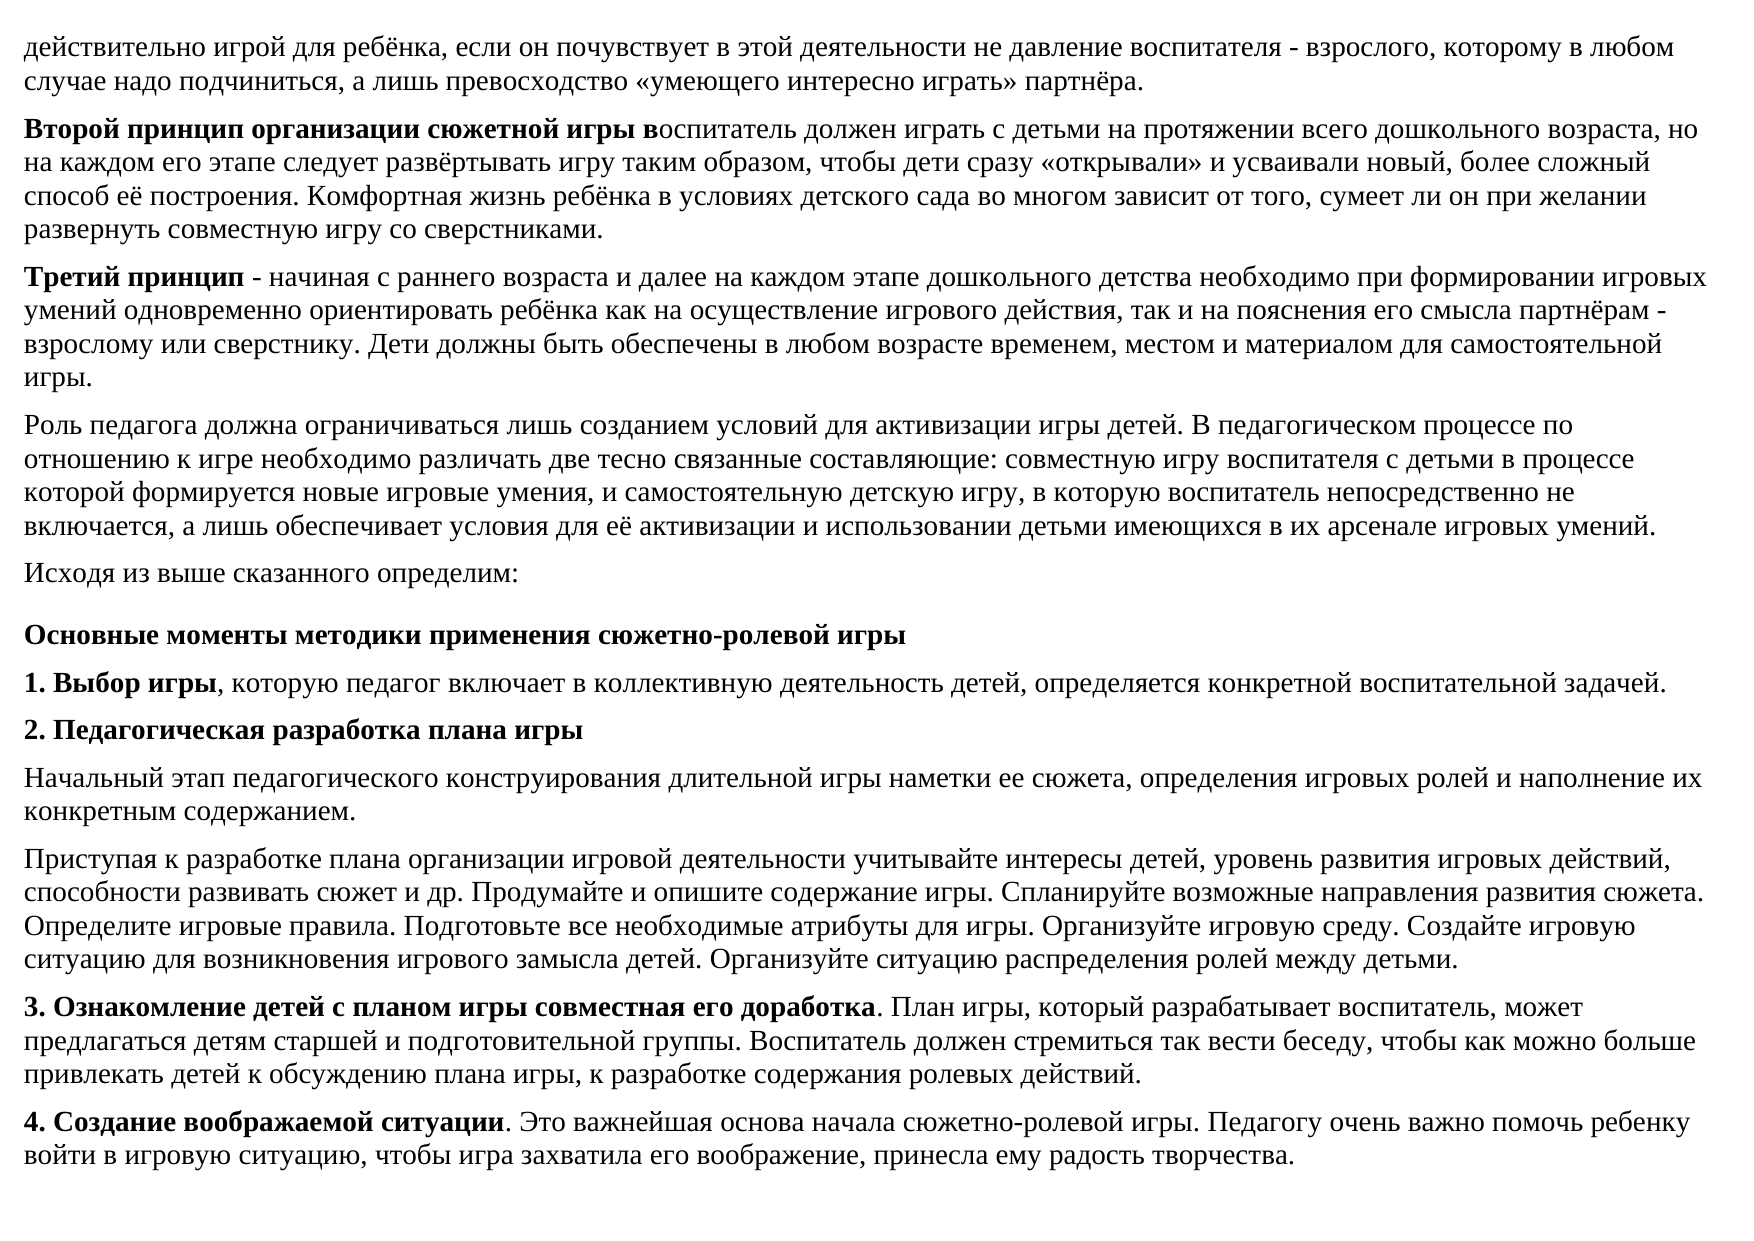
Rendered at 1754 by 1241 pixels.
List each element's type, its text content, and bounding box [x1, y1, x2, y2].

text 2. Педагогическая разработка плана игры [24, 712, 1724, 746]
text Второй принцип организации сюжетной игры воспитатель должен играть с детьми на протяжении всего дошкольного возраста, но на каждом его этапе следует развёртывать игру таким образом, чтобы дети сразу «открывали» и усваивали новый, более сложный способ её построения. Комфортная жизнь ребёнка в условиях детского сада во многом зависит от того, сумеет ли он при желании развернуть совместную игру со сверстниками. [24, 111, 1724, 245]
text 4. Создание воображаемой ситуации. Это важнейшая основа начала сюжетно-ролевой игры. Педагогу очень важно помочь ребенку войти в игровую ситуацию, чтобы игра захватила его воображение, принесла ему радость творчества. [24, 1104, 1724, 1171]
text 3. Ознакомление детей с планом игры совместная его доработка. План игры, который разрабатывает воспитатель, может предлагаться детям старшей и подготовительной группы. Воспитатель должен стремиться так вести беседу, чтобы как можно больше привлекать детей к обсуждению плана игры, к разработке содержания ролевых действий. [24, 989, 1724, 1090]
text 1. Выбор игры, которую педагог включает в коллективную деятельность детей, определяется конкретной воспитательной задачей. [24, 665, 1724, 698]
text Начальный этап педагогического конструирования длительной игры наметки ее сюжета, определения игровых ролей и наполнение их конкретным содержанием. [24, 760, 1724, 827]
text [24, 29, 1724, 97]
text Основные моменты методики применения сюжетно-ролевой игры [24, 617, 1724, 651]
text Приступая к разработке плана организации игровой деятельности учитывайте интересы детей, уровень развития игровых действий, способности развивать сюжет и др. Продумайте и опишите содержание игры. Спланируйте возможные направления развития сюжета. Определите игровые правила. Подготовьте все необходимые атрибуты для игры. Организуйте игровую среду. Создайте игровую ситуацию для возникновения игрового замысла детей. Организуйте ситуацию распределения ролей между детьми. [24, 841, 1724, 975]
text Исходя из выше сказанного определим: [24, 555, 1724, 589]
text Роль педагога должна ограничиваться лишь созданием условий для активизации игры детей. В педагогическом процессе по отношению к игре необходимо различать две тесно связанные составляющие: совместную игру воспитателя с детьми в процессе которой формируется новые игровые умения, и самостоятельную детскую игру, в которую воспитатель непосредственно не включается, а лишь обеспечивает условия для её активизации и использовании детьми имеющихся в их арсенале игровых умений. [24, 407, 1724, 541]
text Третий принцип - начиная с раннего возраста и далее на каждом этапе дошкольного детства необходимо при формировании игровых умений одновременно ориентировать ребёнка как на осуществление игрового действия, так и на пояснения его смысла партнёрам - взрослому или сверстнику. Дети должны быть обеспечены в любом возрасте временем, местом и материалом для самостоятельной игры. [24, 259, 1724, 393]
